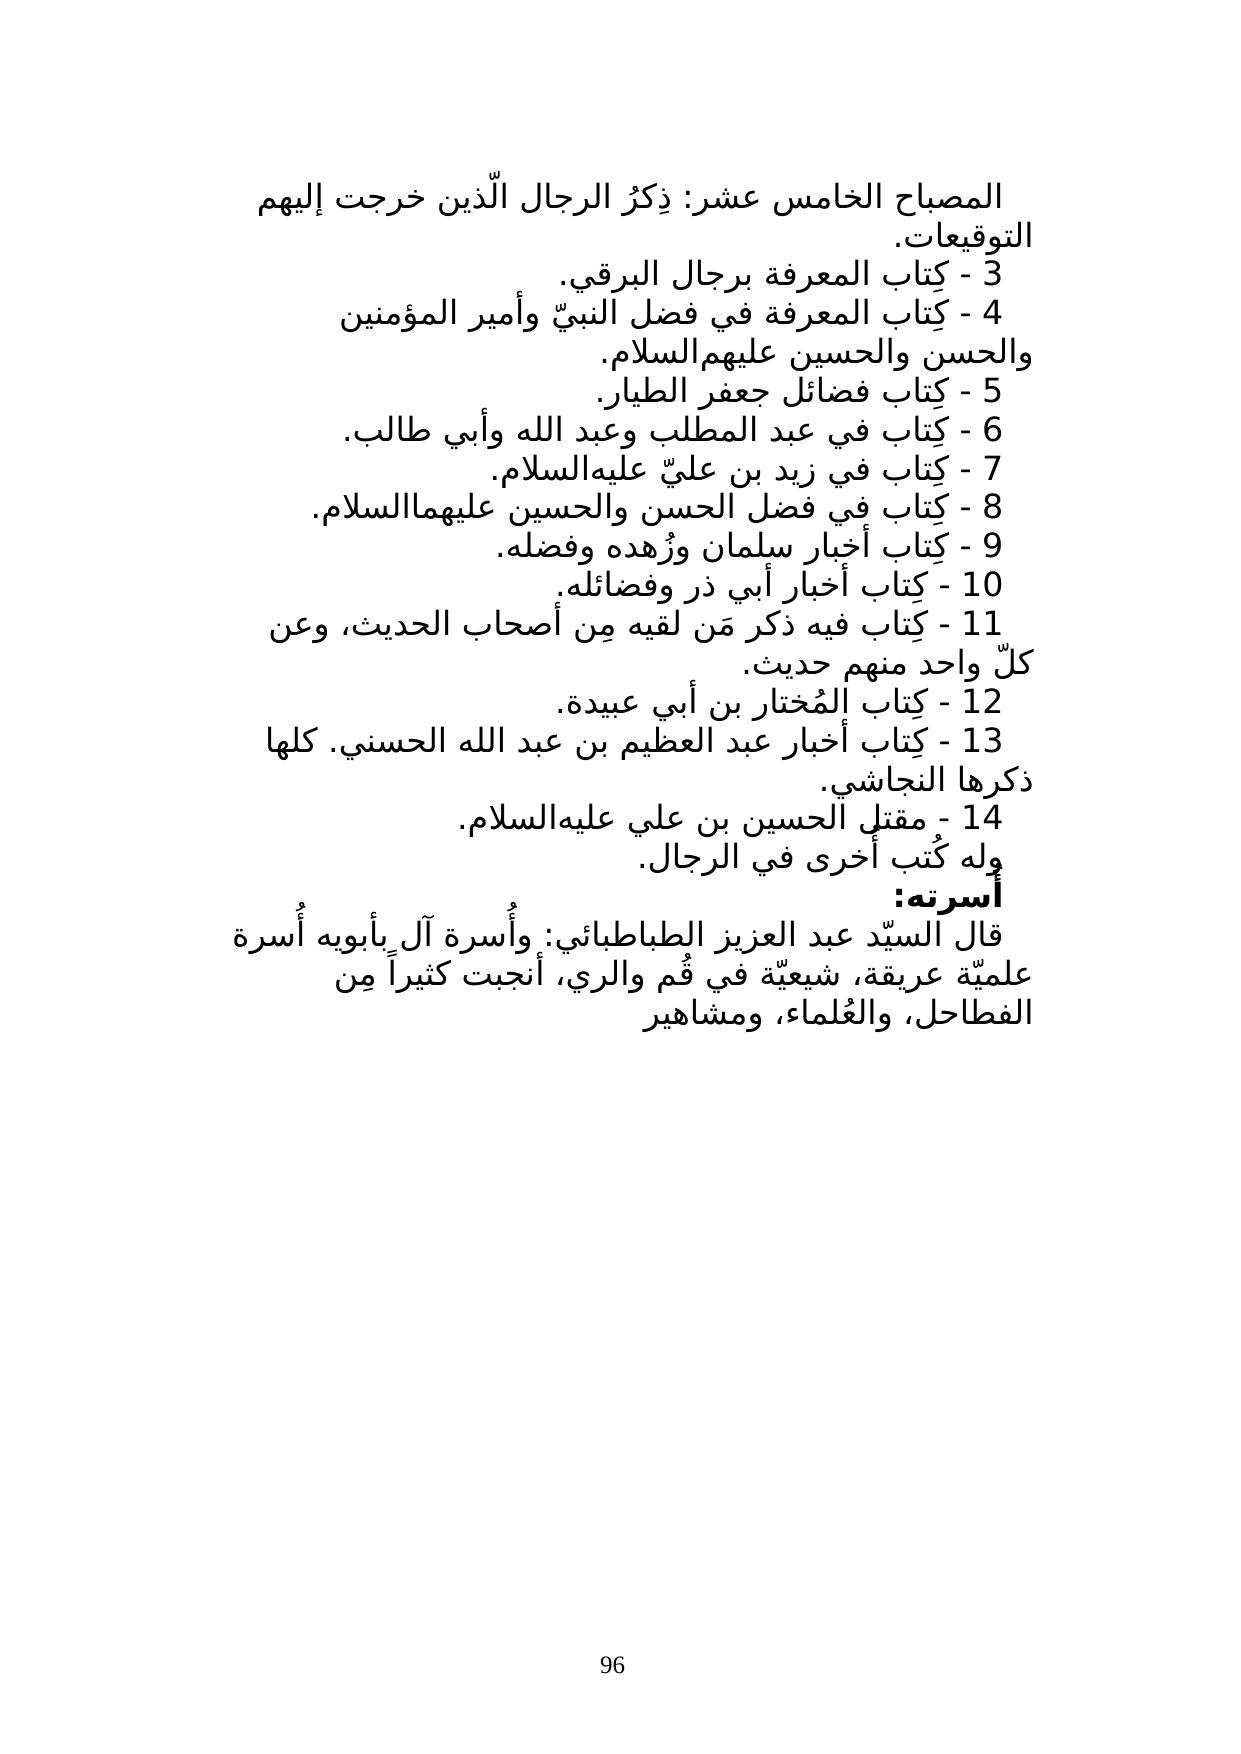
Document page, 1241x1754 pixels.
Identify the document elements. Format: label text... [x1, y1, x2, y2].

text المصباح الخامس عشر: ذِكرُ الرجال الّذين خرجت إليهم التوقيعات. [222, 177, 1033, 255]
text 3 - كِتاب المعرفة برجال البرقي. [222, 255, 1033, 294]
text 13 - كِتاب أخبار عبد العظيم بن عبد الله الحسني. كلها ذكرها النجاشي. [222, 721, 1033, 799]
text 5 - كِتاب فضائل جعفر الطيار. [222, 371, 1033, 410]
text 8 - كِتاب في فضل الحسن والحسين عليهما‌السلام. [222, 488, 1033, 527]
text وله كُتب أُخرى في الرجال. [222, 838, 1033, 877]
text 4 - كِتاب المعرفة في فضل النبيّ وأمير المؤمنين والحسن والحسين عليهم‌السلام. [222, 294, 1033, 371]
text 11 - كِتاب فيه ذكر مَن لقيه مِن أصحاب الحديث، وعن كلّ واحد منهم حديث. [222, 604, 1033, 682]
text قال السيّد عبد العزيز الطباطبائي: وأُسرة آل بأبويه أُسرة علميّة عريقة، شيعيّة في قُم والري، أنجبت كثيراً مِن الفطاحل، والعُلماء، ومشاهير [222, 915, 1033, 1032]
text 9 - كِتاب أخبار سلمان وزُهده وفضله. [222, 527, 1033, 566]
text 6 - كِتاب في عبد المطلب وعبد الله وأبي طالب. [222, 410, 1033, 449]
text 7 - كِتاب في زيد بن عليّ عليه‌السلام. [222, 449, 1033, 488]
text أُسرته: [222, 877, 1033, 915]
text 12 - كِتاب المُختار بن أبي عبيدة. [222, 682, 1033, 721]
text 14 - مقتل الحسين بن علي عليه‌السلام. [222, 799, 1033, 838]
text 10 - كِتاب أخبار أبي ذر وفضائله. [222, 566, 1033, 604]
